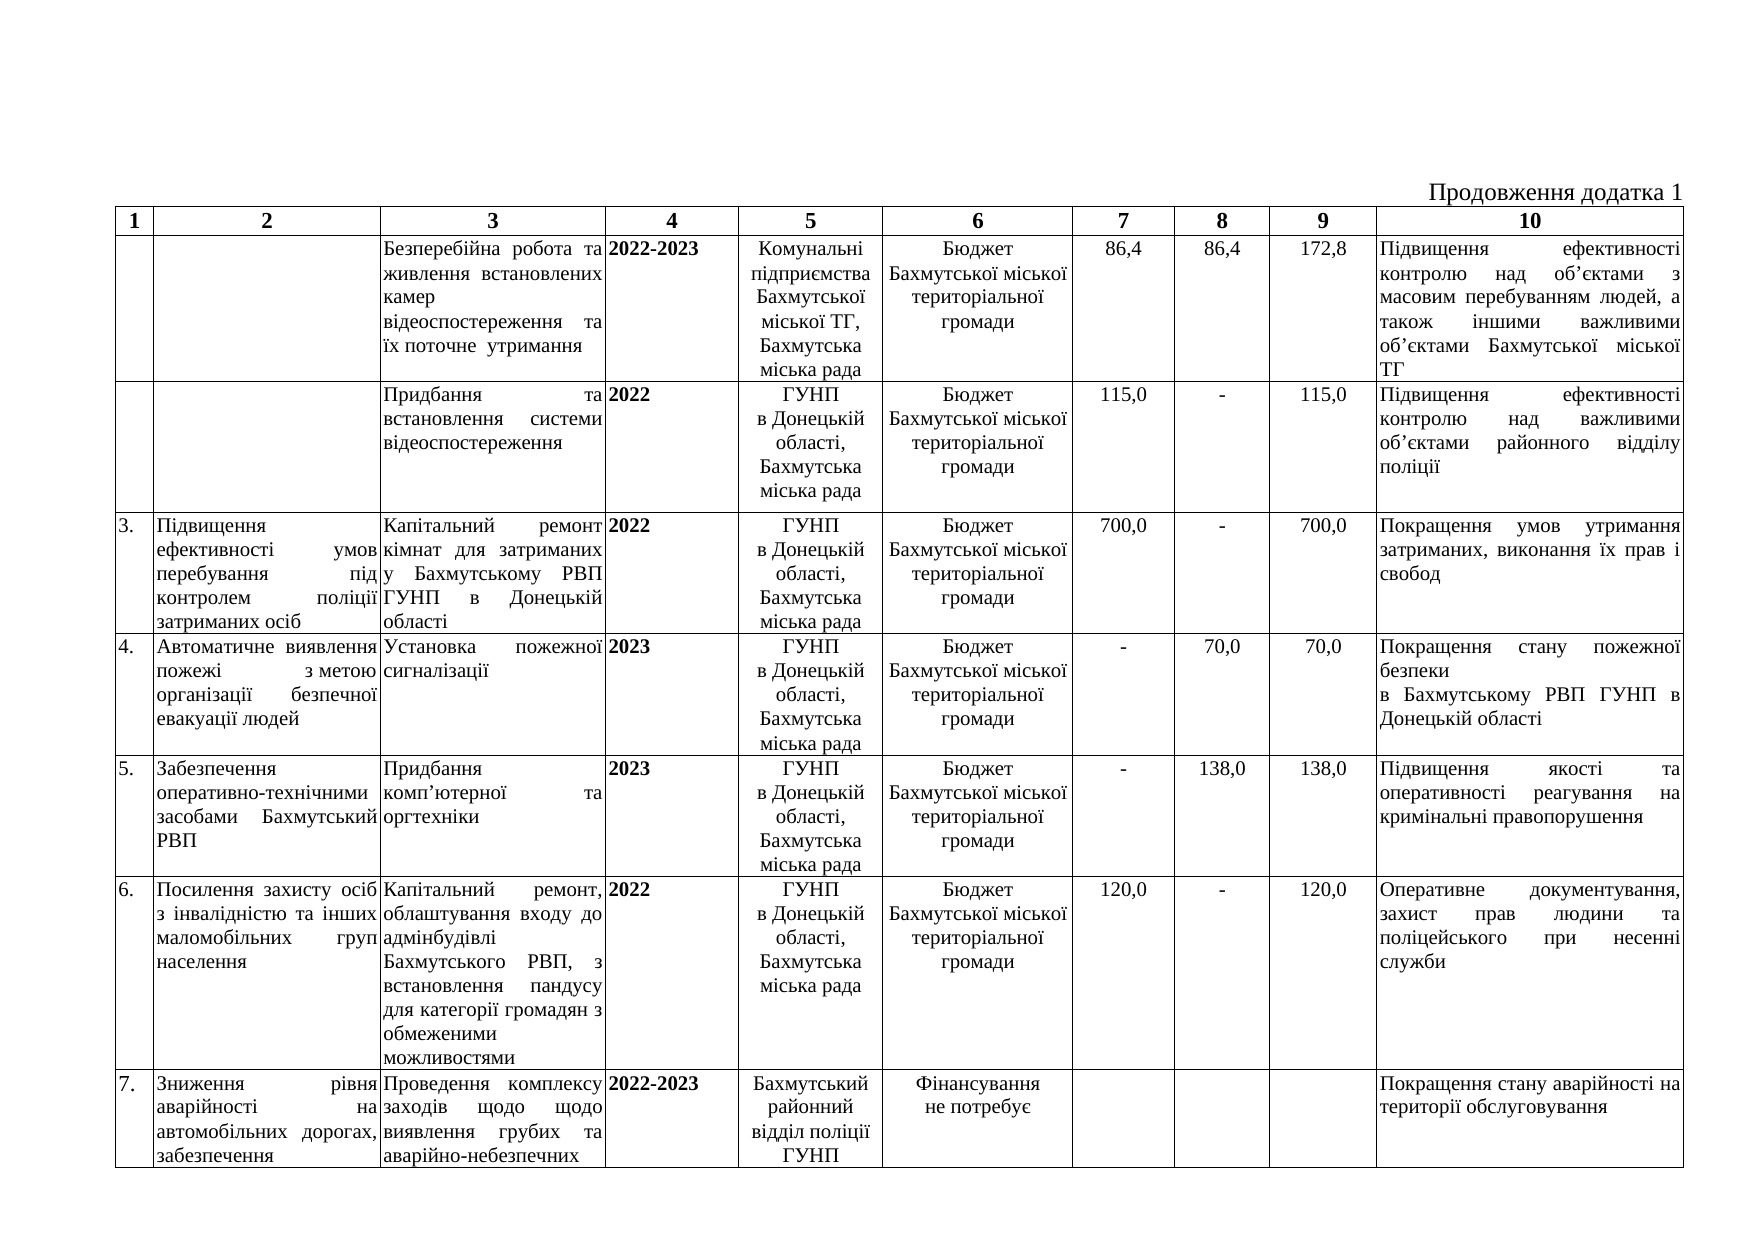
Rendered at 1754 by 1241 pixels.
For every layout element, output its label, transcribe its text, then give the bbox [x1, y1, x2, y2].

table_header 10 [1377, 207, 1683, 235]
table_cell Бахмутський районний відділ поліції ГУНП [739, 1070, 882, 1167]
table_cell 120,0 [1270, 877, 1376, 1069]
table_cell [154, 236, 380, 381]
table_header 7 [1073, 207, 1174, 235]
table_cell 70,0 [1270, 634, 1376, 754]
table_cell [1270, 1070, 1376, 1167]
table_cell Фінансування не потребує [883, 1070, 1072, 1167]
table_cell [154, 382, 380, 512]
table_cell 172,8 [1270, 236, 1376, 381]
table_header 8 [1175, 207, 1269, 235]
table_cell [116, 382, 153, 512]
table_cell Бюджет Бахмутської міської територіальної громади [883, 756, 1072, 876]
table_cell - [1175, 877, 1269, 1069]
table_cell [1073, 1070, 1174, 1167]
table_cell 115,0 [1270, 382, 1376, 512]
table_cell Зниження рівня аварійності на автомобільних дорогах, забезпечення [154, 1070, 380, 1167]
table_cell Покращення стану пожежної безпеки в Бахмутському РВП ГУНП в Донецькій області [1377, 634, 1683, 754]
table_cell Бюджет Бахмутської міської територіальної громади [883, 877, 1072, 1069]
table_cell 2022 [606, 877, 738, 1069]
table_cell 2022-2023 [606, 1070, 738, 1167]
table_cell - [1175, 513, 1269, 633]
table_cell 2023 [606, 756, 738, 876]
table_cell ГУНП в Донецькій області, Бахмутська міська рада [739, 634, 882, 754]
table_header 5 [739, 207, 882, 235]
table_cell 2022 [606, 382, 738, 512]
table_cell ГУНП в Донецькій області, Бахмутська міська рада [739, 513, 882, 633]
table_cell ГУНП в Донецькій області, Бахмутська міська рада [739, 382, 882, 512]
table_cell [883, 236, 1072, 381]
table_cell 3. [116, 513, 153, 633]
table_cell 7. [116, 1070, 153, 1167]
table_cell ГУНП в Донецькій області, Бахмутська міська рада [739, 877, 882, 1069]
table_cell Автоматичне виявлення пожежі з метою організації безпечної евакуації людей [154, 634, 380, 754]
table_cell Капітальний ремонт кімнат для затриманих у Бахмутському РВП ГУНП в Донецькій області [381, 513, 605, 633]
table_cell 70,0 [1175, 634, 1269, 754]
table_cell Підвищення якості та оперативності реагування на кримінальні правопорушення [1377, 756, 1683, 876]
table_cell Забезпечення оперативно-технічними засобами Бахмутський РВП [154, 756, 380, 876]
table_cell 700,0 [1270, 513, 1376, 633]
table_cell Установка пожежної сигналізації [381, 634, 605, 754]
table_cell 138,0 [1270, 756, 1376, 876]
table_header 2 [154, 207, 380, 235]
table_header 9 [1270, 207, 1376, 235]
table_cell 86,4 [1175, 236, 1269, 381]
table_cell [1175, 1070, 1269, 1167]
table_header 6 [883, 207, 1072, 235]
table_cell Посилення захисту осіб з інвалідністю та інших маломобільних груп населення [154, 877, 380, 1069]
table_cell 2022 [606, 513, 738, 633]
table_cell - [1175, 382, 1269, 512]
table_cell 4. [116, 634, 153, 754]
table_cell 2022-2023 [606, 236, 738, 381]
table_cell Покращення стану аварійності на території обслуговування [1377, 1070, 1683, 1167]
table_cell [739, 236, 882, 381]
table_cell - [1073, 756, 1174, 876]
table_cell Придбання та встановлення системи відеоспостереження [381, 382, 605, 512]
table_cell Покращення умов утримання затриманих, виконання їх прав і свобод [1377, 513, 1683, 633]
table_cell Придбання комп’ютерної та оргтехніки [381, 756, 605, 876]
table_cell Безперебійна робота та живлення встановлених камер відеоспостереження та їх поточне утримання [381, 236, 605, 381]
table_cell 115,0 [1073, 382, 1174, 512]
table_cell 700,0 [1073, 513, 1174, 633]
text Продовження додатка 1 [118, 177, 1683, 206]
table_cell Бюджет Бахмутської міської територіальної громади [883, 513, 1072, 633]
table_cell Бюджет Бахмутської міської територіальної громади [883, 634, 1072, 754]
table_cell 86,4 [1073, 236, 1174, 381]
table_cell Капітальний ремонт, облаштування входу до адмінбудівлі Бахмутського ВП РВП, з встановлення пандусу для категорії громадян з обмеженими можливостями [381, 877, 605, 1069]
table_cell 5. [116, 756, 153, 876]
table_header 3 [381, 207, 605, 235]
table_cell Проведення комплексу заходів щодо щодо виявлення грубих та аварійно-небезпечних [381, 1070, 605, 1167]
table_cell 6. [116, 877, 153, 1069]
table_cell - [1073, 634, 1174, 754]
table_cell 2023 [606, 634, 738, 754]
table_cell Бюджет Бахмутської міської територіальної громади [883, 382, 1072, 512]
table_cell Підвищення ефективності контролю над об’єктами з масовим перебуванням людей, а також іншими важливими об’єктами Бахмутської міської ТГ [1377, 236, 1683, 381]
table_header 1 [116, 207, 153, 235]
table_cell ГУНП в Донецькій області, Бахмутська міська рада [739, 756, 882, 876]
table_cell 138,0 [1175, 756, 1269, 876]
table_cell Підвищення ефективності контролю над важливими об’єктами районного відділу поліції [1377, 382, 1683, 512]
table_cell 120,0 [1073, 877, 1174, 1069]
table_cell Оперативне документування, захист прав людини та поліцейського при несенні служби [1377, 877, 1683, 1069]
table_cell Підвищення ефективності умов перебування під контролем поліції затриманих осіб [154, 513, 380, 633]
table_cell [116, 236, 153, 381]
table_header 4 [606, 207, 738, 235]
